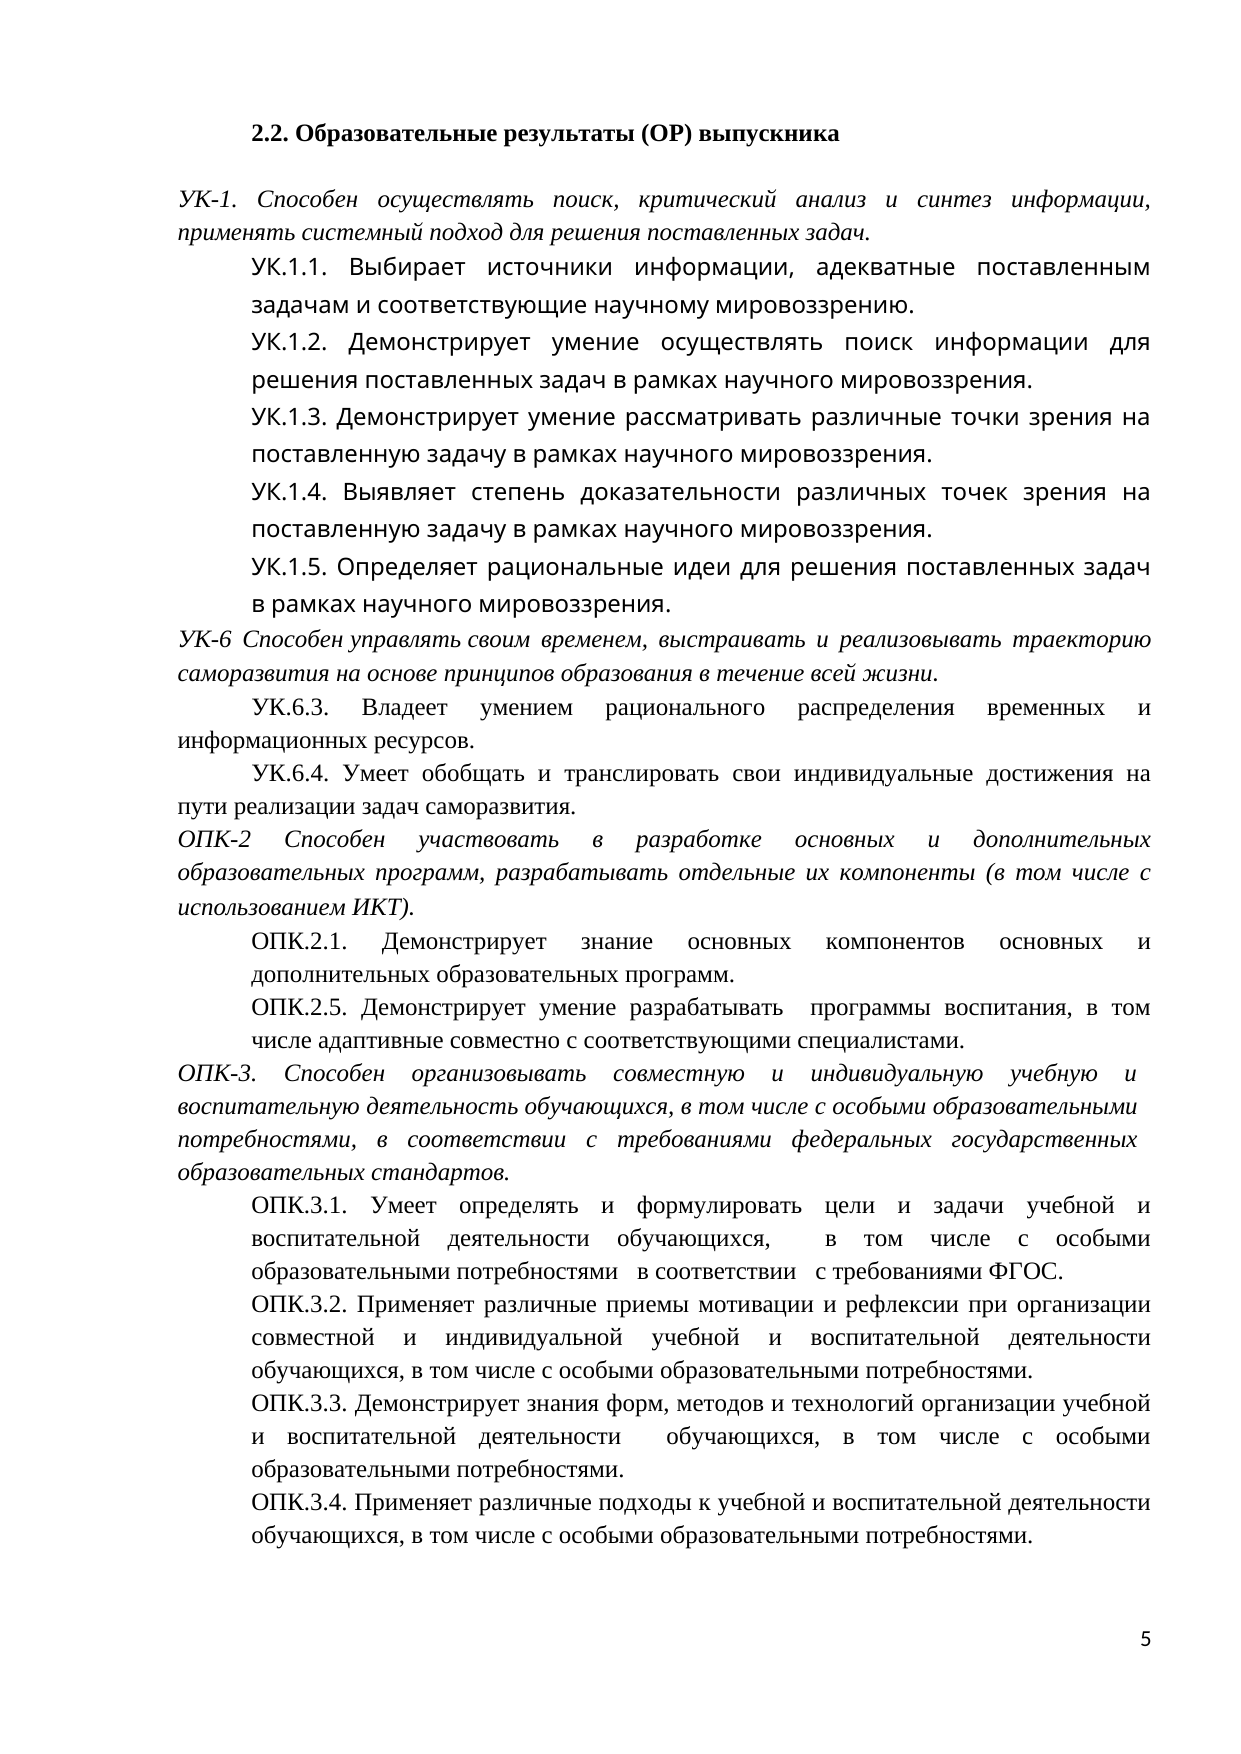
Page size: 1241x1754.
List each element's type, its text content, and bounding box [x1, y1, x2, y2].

text УК.1.2. Демонстрирует умение осуществлять поиск информации для решения поставленных задач в рамках научного мировоззрения. [251, 358, 1152, 395]
text УК.1.5. Определяет рациональные идеи для решения поставленных задач в рамках научного мировоззрения. [251, 582, 1152, 619]
text УК.6.3. Владеет умением рационального распределения временных и информационных ресурсов. [177, 692, 1152, 754]
text ОПК.3.3. Демонстрирует знания форм, методов и технологий организации учебной и воспитательной деятельности обучающихся, в том числе с особыми образовательными потребностями. [251, 1388, 1152, 1483]
text ОПК-2 Способен участвовать в разработке основных и дополнительных образовательных программ, разрабатывать отдельные их компоненты (в том числе с использованием ИКТ). [177, 824, 1152, 858]
text УК.1.3. Демонстрирует умение рассматривать различные точки зрения на поставленную задачу в рамках научного мировоззрения. [251, 432, 1152, 470]
text ОПК.2.1. Демонстрирует знание основных компонентов основных и дополнительных образовательных программ. [251, 926, 1152, 987]
text ОПК.2.5. Демонстрирует умение разрабатывать программы воспитания, в том числе адаптивные совместно с соответствующими специалистами. [251, 992, 1152, 1053]
text ОПК.3.1. Умеет определять и формулировать цели и задачи учебной и воспитательной деятельности обучающихся, в том числе с особыми образовательными потребностями в соответствии с требованиями ФГОС. [251, 1190, 1152, 1285]
text ОПК-3. Способен организовывать совместную и индивидуальную учебную и воспитательную деятельность обучающихся, в том числе с особыми образовательными потребностями, в соответствии с требованиями федеральных государственных образовательных стандартов. [177, 1058, 1138, 1186]
text УК.1.4. Выявляет степень доказательности различных точек зрения на поставленную задачу в рамках научного мировоззрения. [251, 507, 1152, 544]
text ОПК.3.2. Применяет различные приемы мотивации и рефлексии при организации совместной и индивидуальной учебной и воспитательной деятельности обучающихся, в том числе с особыми образовательными потребностями. [251, 1289, 1152, 1384]
text ОПК.3.4. Применяет различные подходы к учебной и воспитательной деятельности обучающихся, в том числе с особыми образовательными потребностями. [251, 1487, 1152, 1549]
text 2.2. Образовательные результаты (ОР) выпускника [177, 118, 1138, 147]
text УК.1.1. Выбирает источники информации, адекватные поставленным задачам и соответствующие научному мировоззрению. [251, 283, 1152, 320]
text УК.6.4. Умеет обобщать и транслировать свои индивидуальные достижения на пути реализации задач саморазвития. [177, 758, 1152, 820]
text УК-6 Способен управлять своим временем, выстраивать и реализовывать траекторию саморазвития на основе принципов образования в течение всей жизни. [177, 624, 1152, 688]
text УК-1. Способен осуществлять поиск, критический анализ и синтез информации, применять системный подход для решения поставленных задач. [177, 184, 1152, 246]
text ОПК-2 Способен участвовать в разработке основных и дополнительных образовательных программ, разрабатывать отдельные их компоненты (в том числе с использованием ИКТ). [177, 886, 1152, 921]
